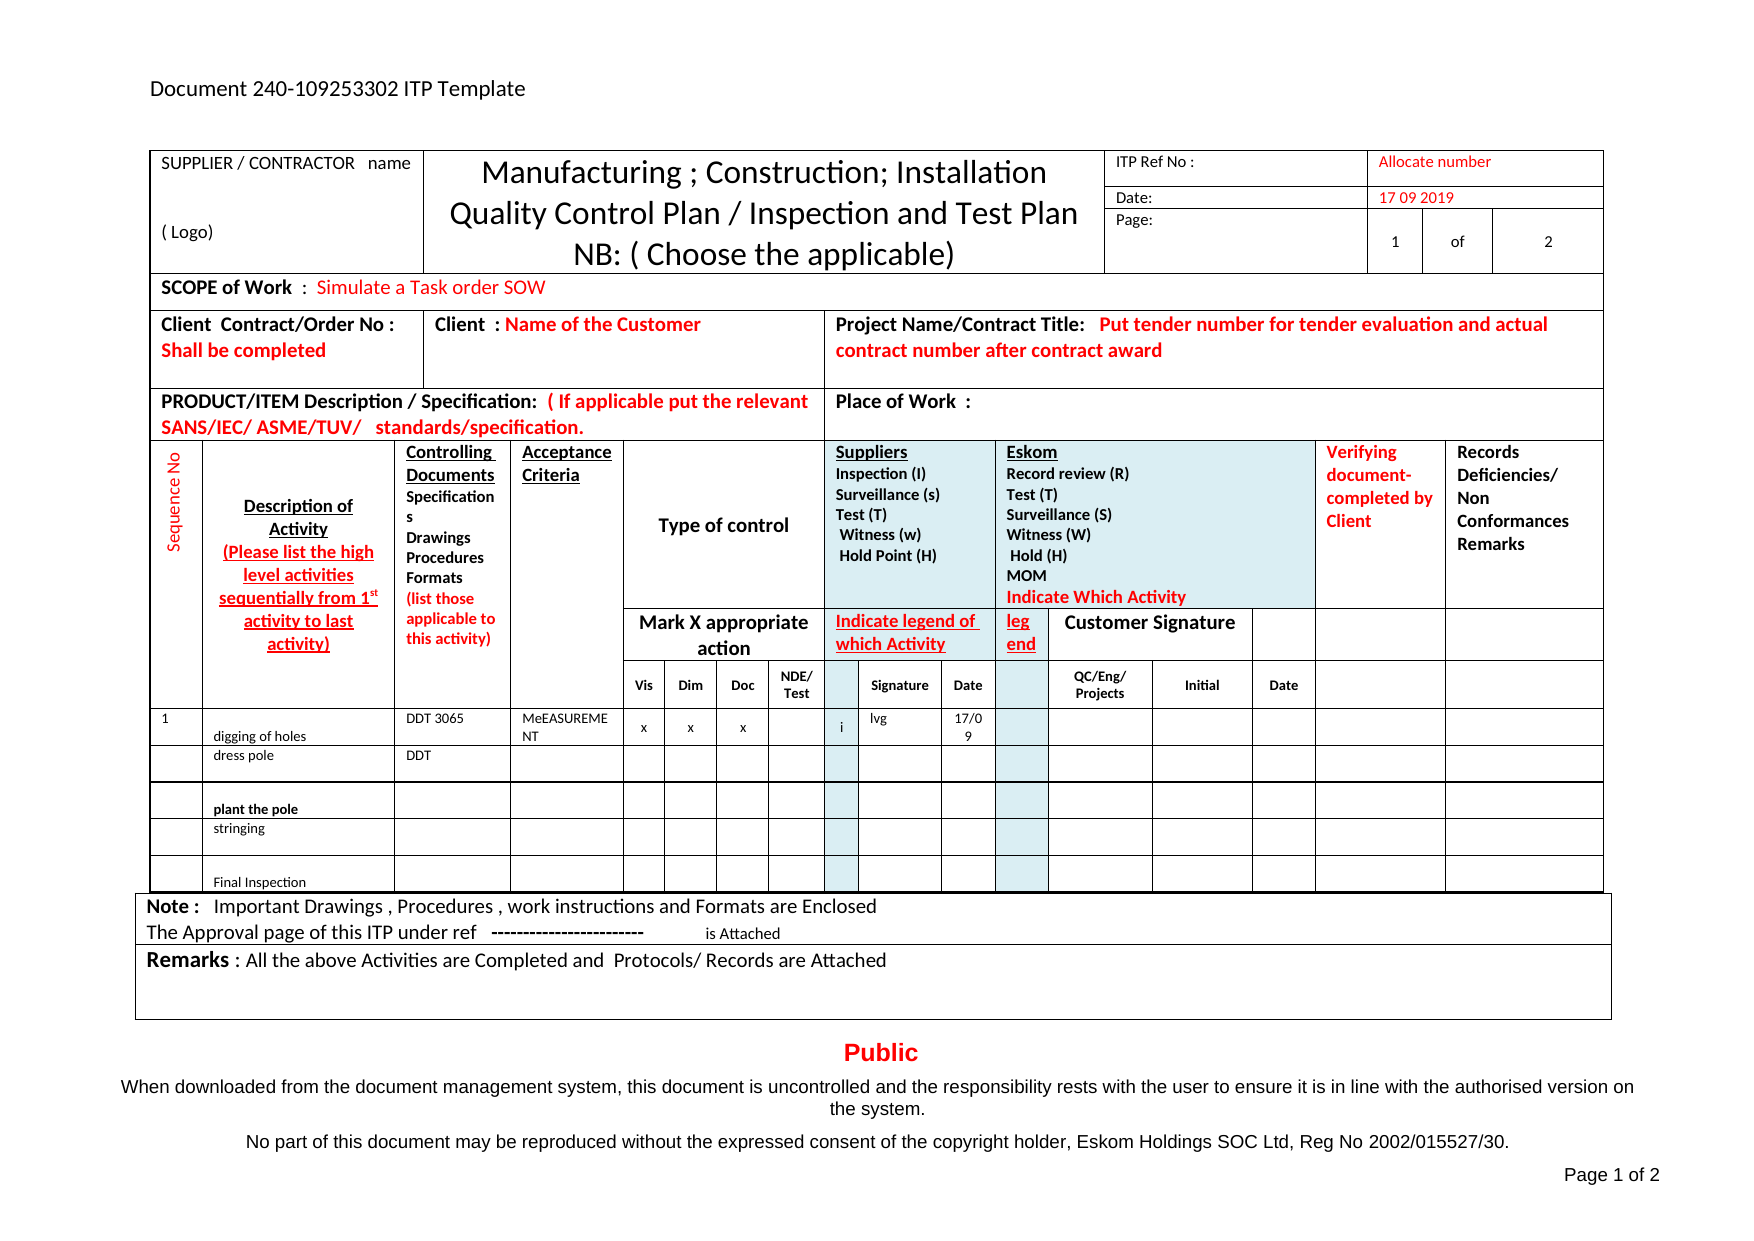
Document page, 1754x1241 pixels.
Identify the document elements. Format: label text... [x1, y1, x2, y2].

table_cell QC/Eng/Projects [1049, 661, 1152, 708]
table_cell [1049, 783, 1152, 818]
table_cell [1446, 609, 1603, 660]
table_cell Final Inspection [203, 856, 394, 891]
table_cell NDE/ Test [769, 661, 824, 708]
table_cell [1446, 856, 1603, 891]
table_cell [1446, 746, 1603, 781]
table_cell [151, 746, 202, 781]
table_cell [859, 856, 941, 891]
table_cell [717, 819, 768, 855]
table_cell [624, 856, 664, 891]
table_cell [717, 856, 768, 891]
table_cell Date: [1105, 187, 1367, 208]
table_cell [665, 783, 716, 818]
table_cell Page: [1105, 209, 1367, 273]
table_cell [1316, 856, 1445, 891]
table_cell [665, 746, 716, 781]
table_cell [1316, 709, 1445, 745]
table_cell dress pole [203, 746, 394, 781]
table_cell [151, 856, 202, 891]
table_cell [769, 746, 824, 781]
table_cell stringing [203, 819, 394, 855]
table_cell 1 [151, 709, 202, 745]
table_cell i [825, 709, 858, 745]
table_cell Date [942, 661, 995, 708]
table_cell Verifying document- completed by Client [1316, 441, 1445, 608]
table_cell Signature [859, 661, 941, 708]
table_cell Vis [624, 661, 664, 708]
table_cell [1049, 709, 1152, 745]
table_cell [769, 783, 824, 818]
table_cell [395, 819, 510, 855]
table_cell 17/09 [942, 709, 995, 745]
table_cell [511, 856, 623, 891]
table_cell [395, 783, 510, 818]
table_cell Initial [1153, 661, 1252, 708]
table_cell [511, 746, 623, 781]
table_cell Description of Activity (Please list the high level activities sequentially from 1st activity to last activity) [203, 441, 394, 708]
table_cell [996, 819, 1048, 855]
table_cell [1316, 783, 1445, 818]
table_cell Suppliers Inspection (I) Surveillance (s) Test (T) Witness (w) Hold Point (H) [825, 441, 995, 608]
table_cell Type of control [624, 441, 824, 608]
table_cell x [717, 709, 768, 745]
table_cell [942, 746, 995, 781]
table_cell [624, 746, 664, 781]
table_cell PRODUCT/ITEM Description / Specification: ( If applicable put the relevant SANS/IEC/ ASME/TUV/ standards/specification. [151, 389, 824, 439]
table_cell [996, 661, 1048, 708]
table_cell [825, 746, 858, 781]
table_cell [859, 783, 941, 818]
table_cell [1253, 856, 1315, 891]
table_cell Indicate legend of which Activity [825, 609, 995, 660]
table_cell Date [1253, 661, 1315, 708]
table_header Note : Important Drawings , Procedures , work instructions and Formats are Enclosed The Approval page of this ITP under ref ------------------------ is Attached [136, 894, 1611, 944]
table_cell [1153, 819, 1252, 855]
table_cell [769, 856, 824, 891]
table_cell [624, 783, 664, 818]
table_cell Acceptance Criteria [511, 441, 623, 708]
table_header Manufacturing ; Construction; Installation Quality Control Plan / Inspection and Test Plan NB: ( Choose the applicable) [424, 151, 1104, 273]
table_cell [717, 783, 768, 818]
table_cell Records Deficiencies/ Non Conformances Remarks [1446, 441, 1603, 608]
table_cell Client : Name of the Customer [424, 311, 824, 388]
table_cell 17 09 2019 [1368, 187, 1603, 208]
table_cell Controlling Documents Specifications Drawings Procedures Formats (list those applicable to this activity) [395, 441, 510, 708]
table_cell [1253, 709, 1315, 745]
table_cell [1153, 709, 1252, 745]
table_cell DDT [395, 746, 510, 781]
table_cell SCOPE of Work : Simulate a Task order SOW [151, 274, 1603, 310]
table_cell [717, 746, 768, 781]
table_cell digging of holes [203, 709, 394, 745]
table_cell [942, 783, 995, 818]
table_cell [825, 783, 858, 818]
table_cell [825, 661, 858, 708]
table_cell [1253, 746, 1315, 781]
table_cell 2 [1493, 209, 1603, 273]
table_cell Client Contract/Order No : Shall be completed [151, 311, 423, 388]
table_cell [996, 746, 1048, 781]
table_cell x [665, 709, 716, 745]
table_cell [859, 819, 941, 855]
table_cell [1153, 856, 1252, 891]
table_cell plant the pole [203, 783, 394, 818]
table_cell [151, 819, 202, 855]
table_cell [511, 783, 623, 818]
table_cell [1153, 746, 1252, 781]
table_cell Customer Signature [1049, 609, 1252, 660]
table_cell [825, 819, 858, 855]
table_cell 1 [1368, 209, 1422, 273]
table_cell of [1423, 209, 1492, 273]
table_cell MeEASUREMENT [511, 709, 623, 745]
table_cell [1316, 609, 1445, 660]
table_cell [942, 819, 995, 855]
table_cell [996, 783, 1048, 818]
table_cell [996, 856, 1048, 891]
table_header SUPPLIER / CONTRACTOR name ( Logo) [151, 151, 423, 273]
table_cell [859, 746, 941, 781]
table_cell [769, 709, 824, 745]
table_cell [511, 819, 623, 855]
table_header Allocate number [1368, 151, 1603, 186]
table_cell [1153, 783, 1252, 818]
table_cell [395, 856, 510, 891]
table_cell [624, 819, 664, 855]
table_cell [1446, 661, 1603, 708]
table_cell [1446, 819, 1603, 855]
table_cell [1253, 609, 1315, 660]
table_cell [1253, 783, 1315, 818]
table_cell [825, 856, 858, 891]
table_cell [1049, 856, 1152, 891]
table_cell Mark X appropriate action [624, 609, 824, 660]
table_cell x [624, 709, 664, 745]
table_cell [942, 856, 995, 891]
table_cell [996, 709, 1048, 745]
table_cell [1316, 661, 1445, 708]
table_cell DDT 3065 [395, 709, 510, 745]
table_cell Doc [717, 661, 768, 708]
table_cell [1446, 709, 1603, 745]
table_cell [1446, 783, 1603, 818]
table_cell [1049, 746, 1152, 781]
table_cell lvg [859, 709, 941, 745]
table_cell Project Name/Contract Title: Put tender number for tender evaluation and actual contract number after contract award [825, 311, 1603, 388]
table_cell Dim [665, 661, 716, 708]
table_cell [1316, 746, 1445, 781]
table_cell [1049, 819, 1152, 855]
table_cell [1253, 819, 1315, 855]
table_header ITP Ref No : [1105, 151, 1367, 186]
table_cell [769, 819, 824, 855]
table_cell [136, 945, 1611, 1019]
table_cell Sequence No [151, 441, 202, 708]
table_cell [665, 856, 716, 891]
table_cell [665, 819, 716, 855]
table_cell legend [996, 609, 1048, 660]
table_cell Place of Work : [825, 389, 1603, 439]
table_cell Eskom Record review (R) Test (T) Surveillance (S) Witness (W) Hold (H) MOM Indicate Which Activity [996, 441, 1315, 608]
table_cell [151, 783, 202, 818]
table_cell [1316, 819, 1445, 855]
